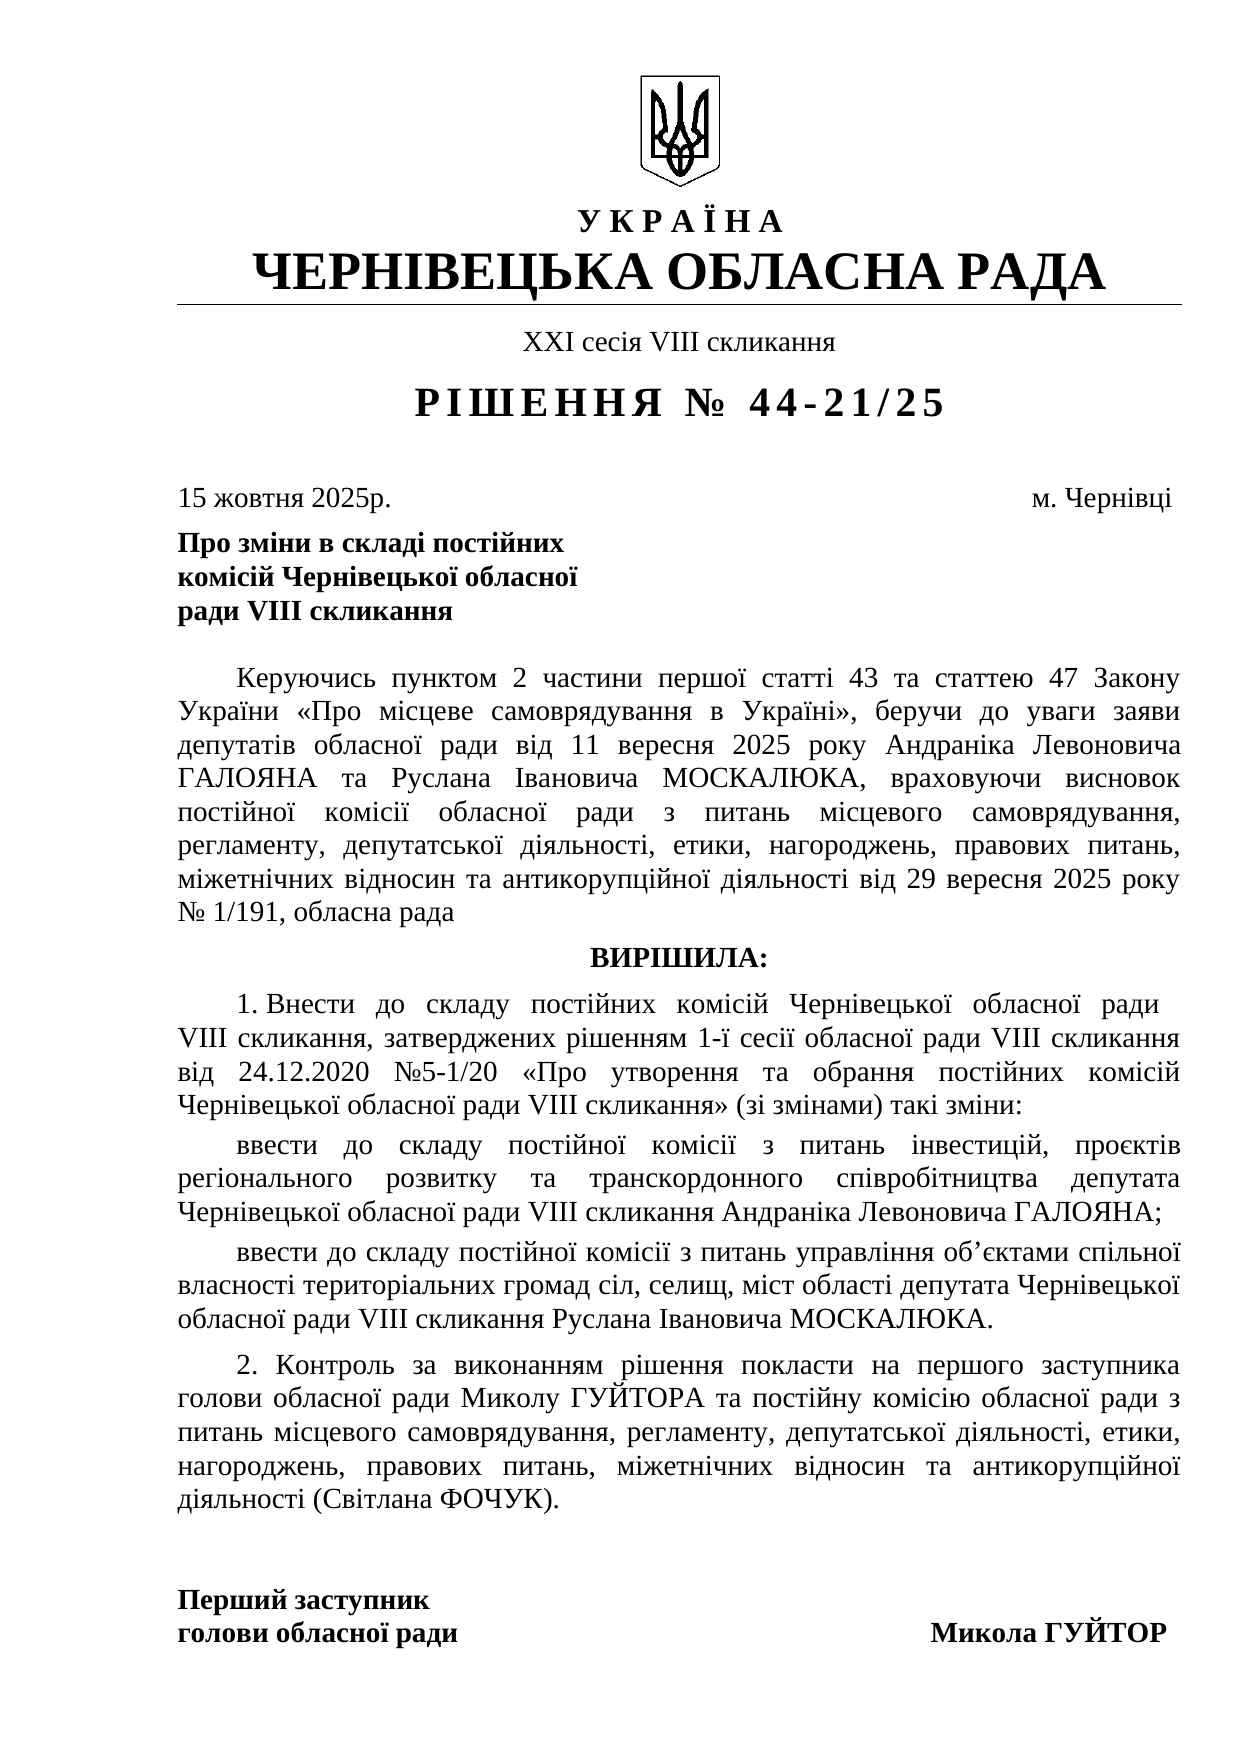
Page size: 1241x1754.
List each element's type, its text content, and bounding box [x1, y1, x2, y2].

table_header м. Чернівці [624, 480, 1183, 526]
text Про зміни в складі постійних комісій Чернівецької обласної ради VIII скликання [177, 526, 649, 626]
subtitle ХХІ сесія VІІI скликання [177, 324, 1181, 358]
list Внести до складу постійних комісій Чернівецької обласної ради VIII скликання, затверджених рішенням 1-ї сесії обласної ради VIII скликання від 24.12.2020 №5-1/20 «Про утворення та обрання постійних комісій Чернівецької обласної ради VIII скликання» (зі змінами) такі зміни: [177, 987, 1181, 1121]
text Керуючись пунктом 2 частини першої статті 43 та статтею 47 Закону України «Про місцеве самоврядування в Україні», беручи до уваги заяви депутатів обласної ради від 11 вересня 2025 року Андраніка Левоновича ГАЛОЯНА та Руслана Івановича МОСКАЛЮКА, враховуючи висновок постійної комісії обласної ради з питань місцевого самоврядування, регламенту, депутатської діяльності, етики, нагороджень, правових питань, міжетнічних відносин та антикорупційної діяльності від 29 вересня 2025 року № 1/191, обласна рада [177, 660, 1181, 928]
subtitle ЧЕРНІВЕЦЬКА ОБЛАСНА РАДА [177, 239, 1182, 304]
text ввести до складу постійної комісії з питань інвестицій, проєктів регіонального розвитку та транскордонного співробітництва депутата Чернівецької обласної ради VIII скликання Андраніка Левоновича ГАЛОЯНА; [177, 1127, 1181, 1228]
picture [638, 73, 721, 190]
text 2. Контроль за виконанням рішення покласти на першого заступника голови обласної ради Миколу ГУЙТОРА та постійну комісію обласної ради з питань місцевого самоврядування, регламенту, депутатської діяльності, етики, нагороджень, правових питань, міжетнічних відносин та антикорупційної діяльності (Світлана ФОЧУК). [177, 1347, 1181, 1515]
subtitle РІШЕННЯ № 44-21/25 [177, 377, 1181, 425]
text ввести до складу постійної комісії з питань управління об’єктами спільної власності територіальних громад сіл, селищ, міст області депутата Чернівецької обласної ради VIII скликання Руслана Івановича МОСКАЛЮКА. [177, 1234, 1181, 1334]
text Перший заступник [177, 1582, 1181, 1615]
text ВИРІШИЛА: [177, 941, 1181, 974]
text голови обласної ради Микола ГУЙТОР [177, 1615, 1181, 1649]
table_header 15 жовтня 2025р. [166, 480, 624, 526]
text У К Р А Ї Н А [177, 189, 1182, 239]
